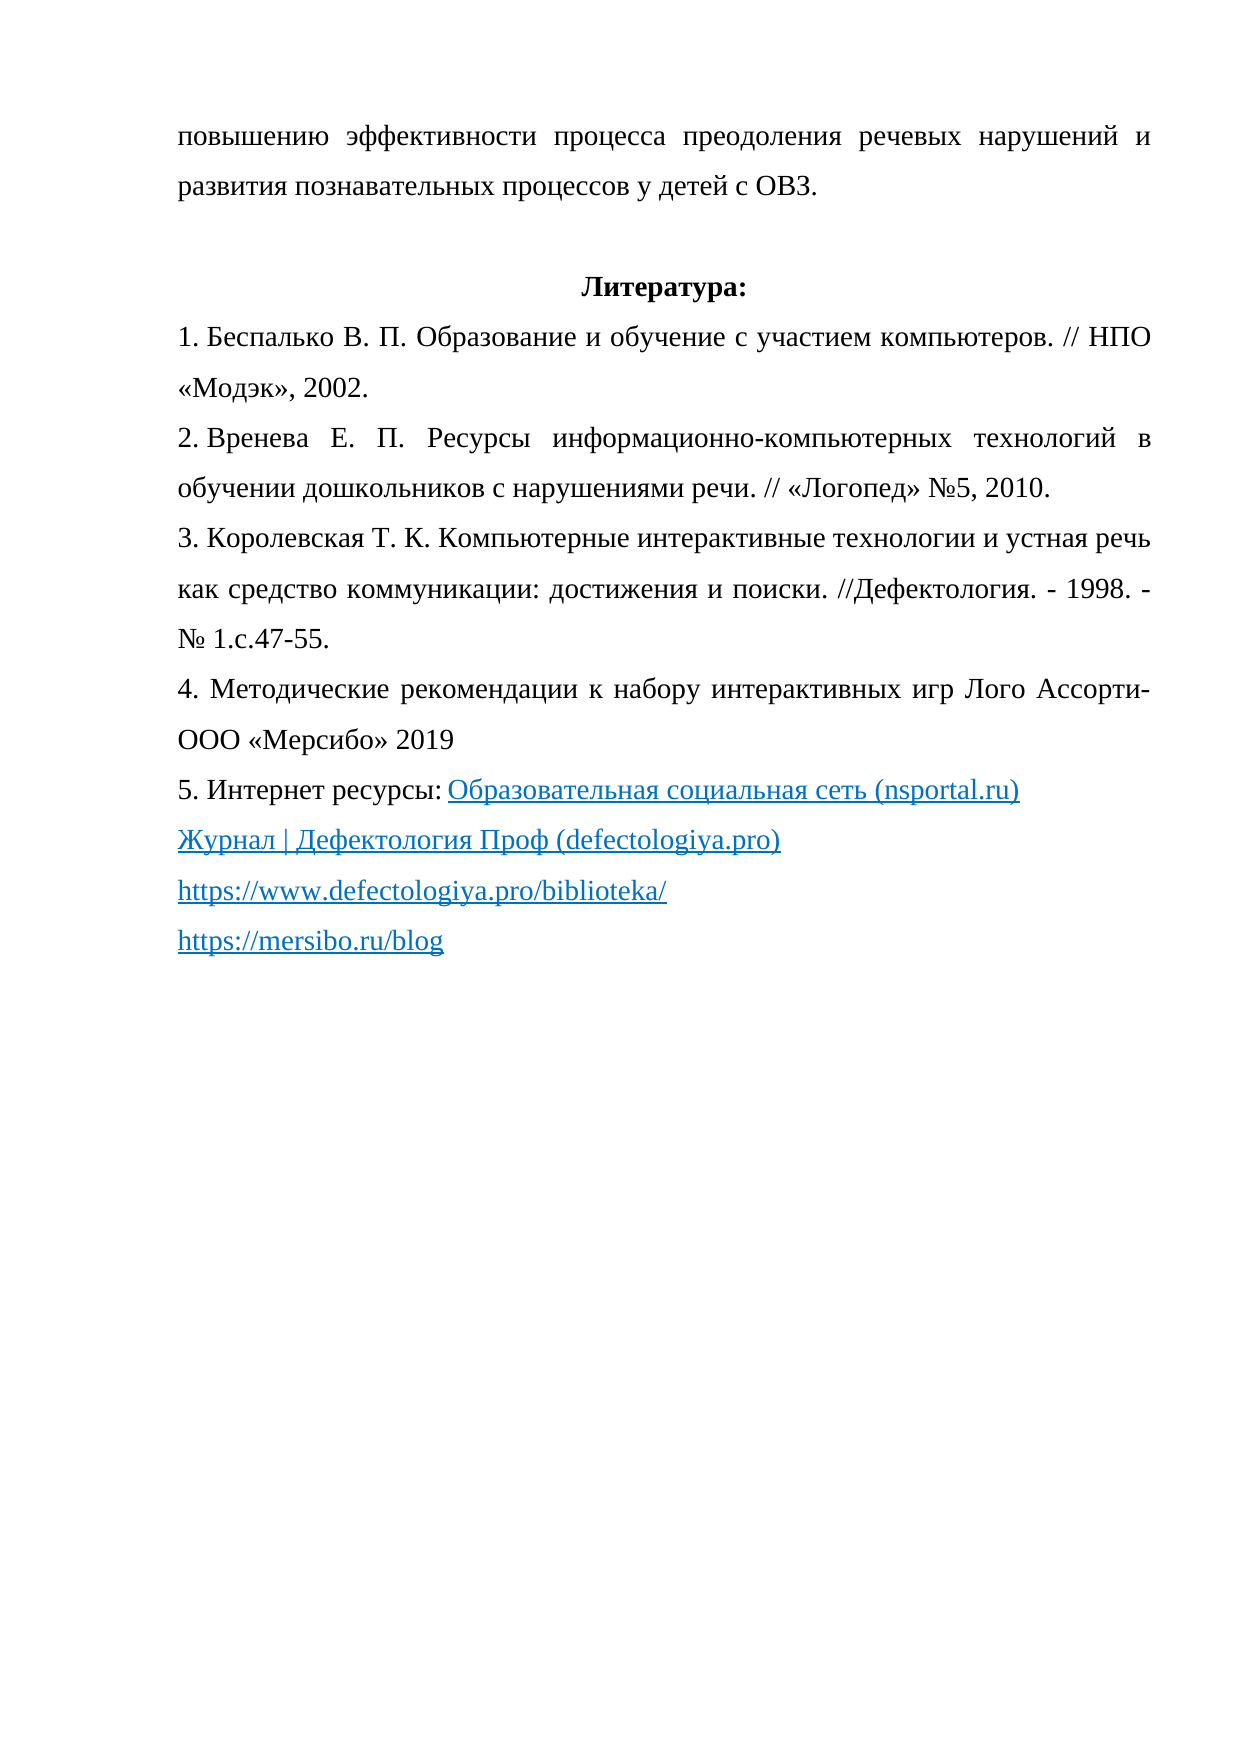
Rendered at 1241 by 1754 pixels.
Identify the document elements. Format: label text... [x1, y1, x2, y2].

text 3. Королевская Т. К. Компьютерные интерактивные технологии и устная речь как средство коммуникации: достижения и поиски. //Дефектология. - 1998. - № 1.с.47-55. [177, 521, 1152, 655]
text 4. Методические рекомендации к набору интерактивных игр Лого Ассорти-ООО «Мерсибо» 2019 [177, 672, 1152, 755]
text https://mersibo.ru/blog [177, 923, 1152, 957]
text 5. Интернет ресурсы: Образовательная социальная сеть (nsportal.ru) [177, 772, 1152, 806]
text 1. Беспалько В. П. Образование и обучение с участием компьютеров. // НПО «Модэк», 2002. [177, 319, 1152, 403]
text Литература: [177, 269, 1152, 303]
text Журнал | Дефектология Проф (defectologiya.pro) [177, 822, 1152, 856]
text 2. Вренева Е. П. Ресурсы информационно-компьютерных технологий в обучении дошкольников с нарушениями речи. // «Логопед» №5, 2010. [177, 420, 1152, 504]
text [177, 118, 1152, 202]
text https://www.defectologiya.pro/biblioteka/ [177, 873, 1152, 906]
